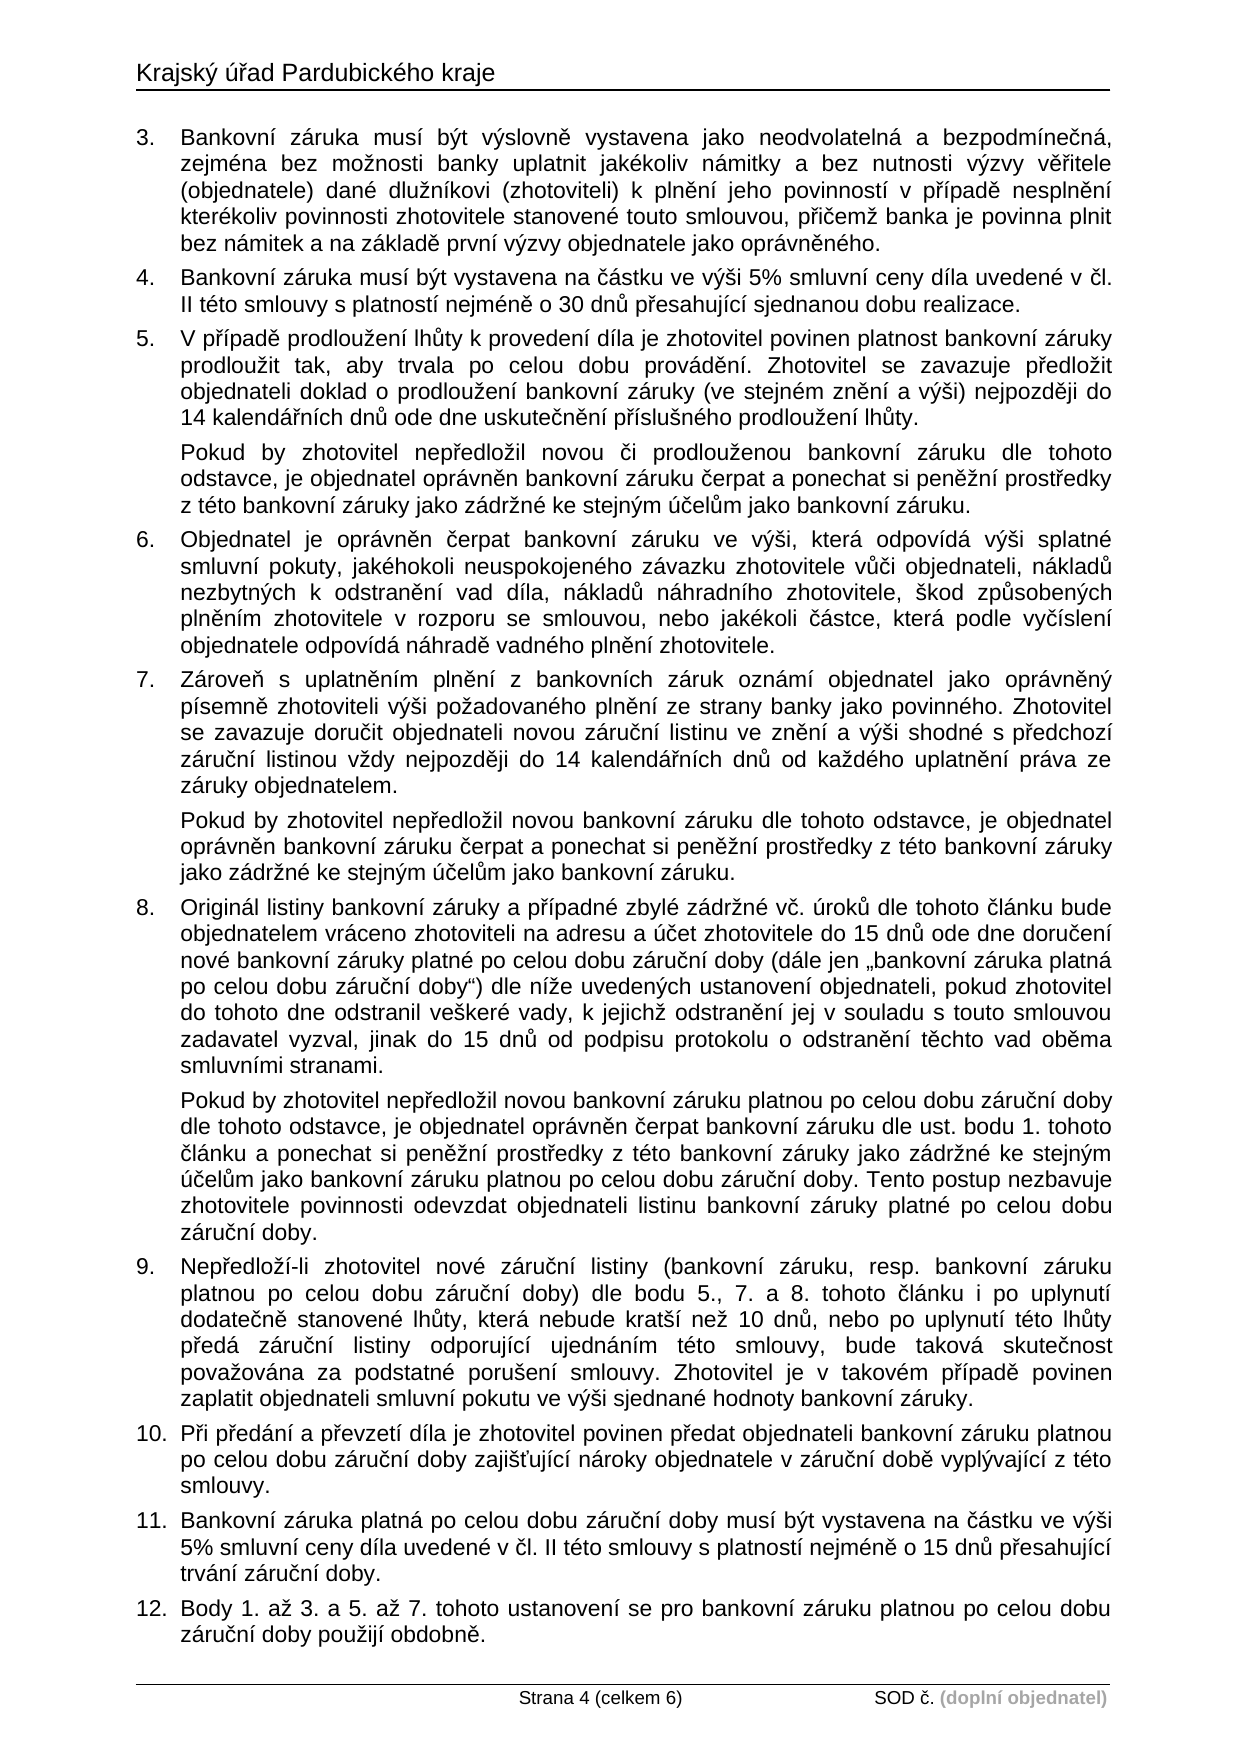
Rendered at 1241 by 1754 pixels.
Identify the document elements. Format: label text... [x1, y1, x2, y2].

list Nepředloží-li zhotovitel nové záruční listiny (bankovní záruku, resp. bankovní záruku platnou po celou dobu záruční doby) dle bodu 5., 7. a 8. tohoto článku i po uplynutí dodatečně stanovené lhůty, která nebude kratší než 10 dnů, nebo po uplynutí této lhůty předá záruční listiny odporující ujednáním této smlouvy, bude taková skutečnost považována za podstatné porušení smlouvy. Zhotovitel je v takovém případě povinen zaplatit objednateli smluvní pokutu ve výši sjednané hodnoty bankovní záruky. [136, 1253, 1113, 1411]
list Bankovní záruka musí být výslovně vystavena jako neodvolatelná a bezpodmínečná, zejména bez možnosti banky uplatnit jakékoliv námitky a bez nutnosti výzvy věřitele (objednatele) dané dlužníkovi (zhotoviteli) k plnění jeho povinností v případě nesplnění kterékoliv povinnosti zhotovitele stanovené touto smlouvou, přičemž banka je povinna plnit bez námitek a na základě první výzvy objednatele jako oprávněného. [136, 124, 1113, 256]
list Zároveň s uplatněním plnění z bankovních záruk oznámí objednatel jako oprávněný písemně zhotoviteli výši požadovaného plnění ze strany banky jako povinného. Zhotovitel se zavazuje doručit objednateli novou záruční listinu ve znění a výši shodné s předchozí záruční listinou vždy nejpozději do 14 kalendářních dnů od každého uplatnění práva ze záruky objednatelem. [136, 666, 1113, 798]
text Pokud by zhotovitel nepředložil novou či prodlouženou bankovní záruku dle tohoto odstavce, je objednatel oprávněn bankovní záruku čerpat a ponechat si peněžní prostředky z této bankovní záruky jako zádržné ke stejným účelům jako bankovní záruku. [180, 439, 1113, 518]
list Originál listiny bankovní záruky a případné zbylé zádržné vč. úroků dle tohoto článku bude objednatelem vráceno zhotoviteli na adresu a účet zhotovitele do 15 dnů ode dne doručení nové bankovní záruky platné po celou dobu záruční doby (dále jen „bankovní záruka platná po celou dobu záruční doby“) dle níže uvedených ustanovení objednateli, pokud zhotovitel do tohoto dne odstranil veškeré vady, k jejichž odstranění jej v souladu s touto smlouvou zadavatel vyzval, jinak do 15 dnů od podpisu protokolu o odstranění těchto vad oběma smluvními stranami. [136, 894, 1113, 1078]
text Pokud by zhotovitel nepředložil novou bankovní záruku platnou po celou dobu záruční doby dle tohoto odstavce, je objednatel oprávněn čerpat bankovní záruku dle ust. bodu 1. tohoto článku a ponechat si peněžní prostředky z této bankovní záruky jako zádržné ke stejným účelům jako bankovní záruku platnou po celou dobu záruční doby. Tento postup nezbavuje zhotovitele povinnosti odevzdat objednateli listinu bankovní záruky platné po celou dobu záruční doby. [180, 1087, 1113, 1245]
list V případě prodloužení lhůty k provedení díla je zhotovitel povinen platnost bankovní záruky prodloužit tak, aby trvala po celou dobu provádění. Zhotovitel se zavazuje předložit objednateli doklad o prodloužení bankovní záruky (ve stejném znění a výši) nejpozději do 14 kalendářních dnů ode dne uskutečnění příslušného prodloužení lhůty. [136, 325, 1113, 431]
list Bankovní záruka musí být vystavena na částku ve výši 5% smluvní ceny díla uvedené v čl. II této smlouvy s platností nejméně o 30 dnů přesahující sjednanou dobu realizace. [136, 264, 1113, 317]
list Bankovní záruka platná po celou dobu záruční doby musí být vystavena na částku ve výši 5% smluvní ceny díla uvedené v čl. II této smlouvy s platností nejméně o 15 dnů přesahující trvání záruční doby. [136, 1507, 1113, 1586]
text Pokud by zhotovitel nepředložil novou bankovní záruku dle tohoto odstavce, je objednatel oprávněn bankovní záruku čerpat a ponechat si peněžní prostředky z této bankovní záruky jako zádržné ke stejným účelům jako bankovní záruku. [180, 807, 1113, 886]
list Při předání a převzetí díla je zhotovitel povinen předat objednateli bankovní záruku platnou po celou dobu záruční doby zajišťující nároky objednatele v záruční době vyplývající z této smlouvy. [136, 1420, 1113, 1499]
list Body 1. až 3. a 5. až 7. tohoto ustanovení se pro bankovní záruku platnou po celou dobu záruční doby použijí obdobně. [136, 1594, 1113, 1647]
list Objednatel je oprávněn čerpat bankovní záruku ve výši, která odpovídá výši splatné smluvní pokuty, jakéhokoli neuspokojeného závazku zhotovitele vůči objednateli, nákladů nezbytných k odstranění vad díla, nákladů náhradního zhotovitele, škod způsobených plněním zhotovitele v rozporu se smlouvou, nebo jakékoli částce, která podle vyčíslení objednatele odpovídá náhradě vadného plnění zhotovitele. [136, 526, 1113, 658]
